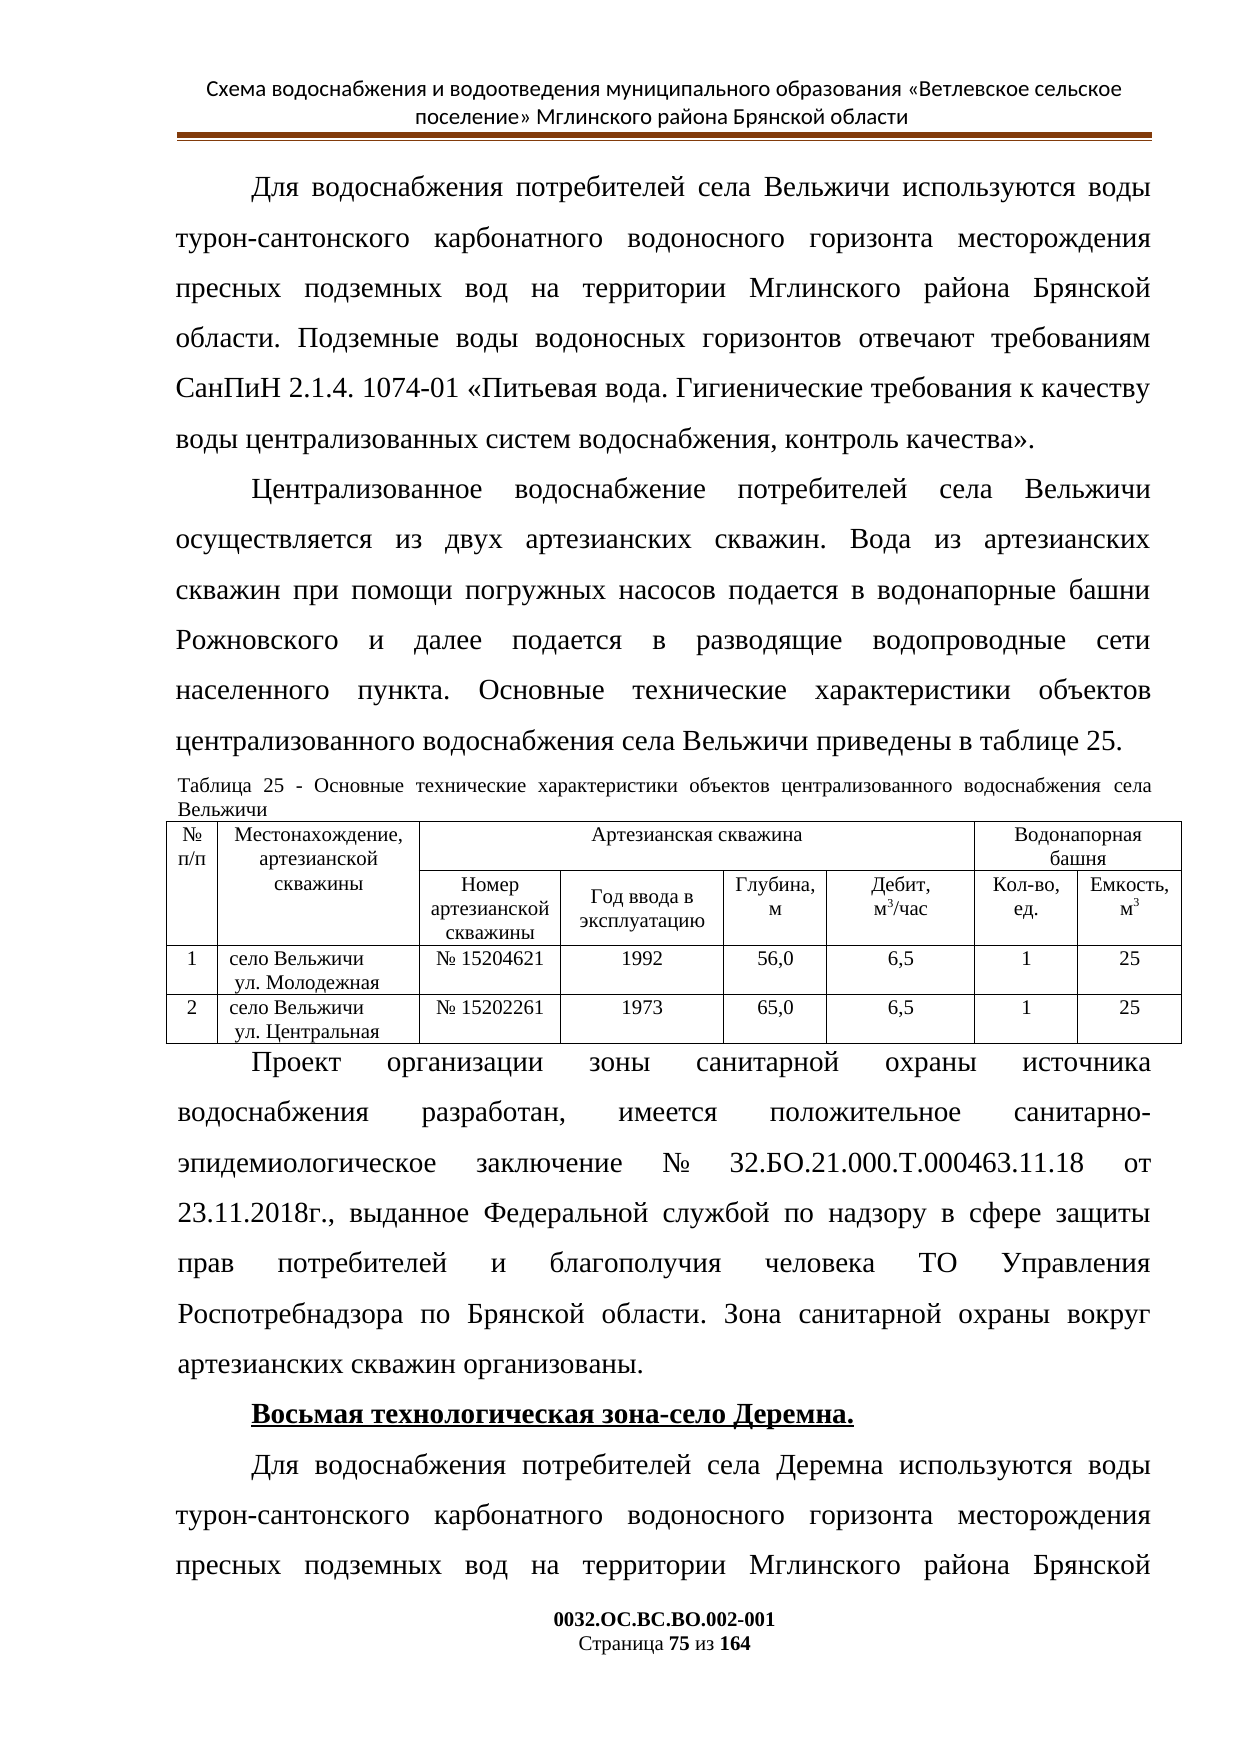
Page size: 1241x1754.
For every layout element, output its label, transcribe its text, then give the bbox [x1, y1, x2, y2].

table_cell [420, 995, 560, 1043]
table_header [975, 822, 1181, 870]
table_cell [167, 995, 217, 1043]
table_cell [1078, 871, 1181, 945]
text Для водоснабжения потребителей села Вельжичи используются воды турон-сантонского карбонатного водоносного горизонта месторождения пресных подземных вод на территории Мглинского района Брянской области. Подземные воды водоносных горизонтов отвечают требованиям СанПиН 2.1.4. 1074-01 «Питьевая вода. Гигиенические требования к качеству воды централизованных систем водоснабжения, контроль качества». [175, 169, 1152, 454]
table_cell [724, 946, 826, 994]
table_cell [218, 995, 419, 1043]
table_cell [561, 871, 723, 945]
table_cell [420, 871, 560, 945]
text Таблица 25 - Основные технические характеристики объектов централизованного водоснабжения села Вельжичи [177, 773, 1152, 821]
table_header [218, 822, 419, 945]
text Централизованное водоснабжение потребителей села Вельжичи осуществляется из двух артезианских скважин. Вода из артезианских скважин при помощи погружных насосов подается в водонапорные башни Рожновского и далее подается в разводящие водопроводные сети населенного пункта. Основные технические характеристики объектов централизованного водоснабжения села Вельжичи приведены в таблице 25. [175, 471, 1152, 756]
text Восьмая технологическая зона-село Деремна. [175, 1396, 1152, 1430]
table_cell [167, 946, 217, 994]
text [175, 1447, 1152, 1581]
text Проект организации зоны санитарной охраны источника водоснабжения разработан, имеется положительное санитарно-эпидемиологическое заключение № 32.БО.21.000.Т.000463.11.18 от 23.11.2018г., выданное Федеральной службой по надзору в сфере защиты прав потребителей и благополучия человека ТО Управления Роспотребнадзора по Брянской области. Зона санитарной охраны вокруг артезианских скважин организованы. [177, 1044, 1152, 1380]
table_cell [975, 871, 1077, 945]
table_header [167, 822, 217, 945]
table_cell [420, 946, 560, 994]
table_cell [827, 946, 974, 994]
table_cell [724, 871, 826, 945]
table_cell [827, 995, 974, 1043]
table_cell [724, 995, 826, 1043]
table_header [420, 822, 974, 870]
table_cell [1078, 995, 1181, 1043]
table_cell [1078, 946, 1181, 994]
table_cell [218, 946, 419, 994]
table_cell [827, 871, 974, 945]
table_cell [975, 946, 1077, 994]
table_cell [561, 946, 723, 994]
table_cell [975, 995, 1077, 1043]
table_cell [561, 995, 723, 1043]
